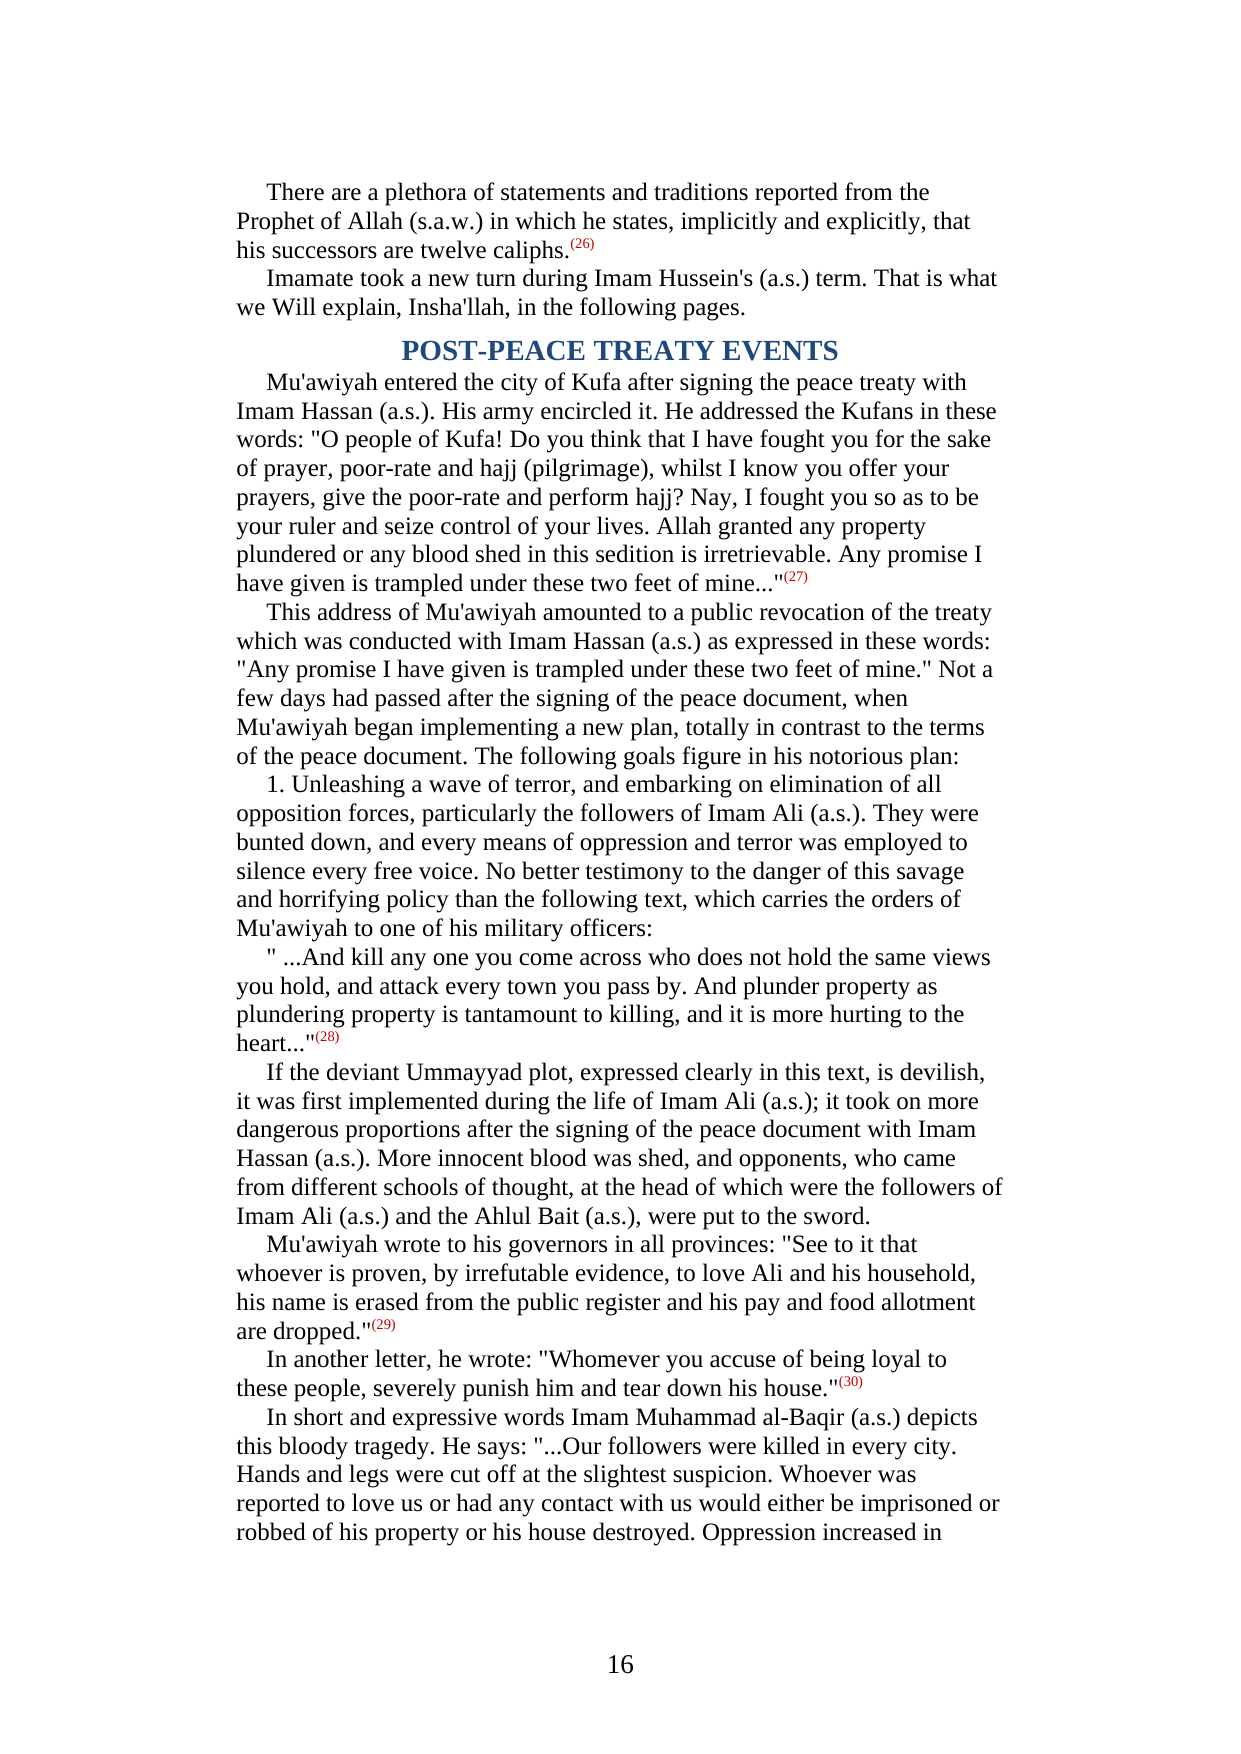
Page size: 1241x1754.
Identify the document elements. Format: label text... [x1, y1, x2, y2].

text " ...And kill any one you come across who does not hold the same views you hold, and attack every town you pass by. And plunder property as plundering property is tantamount to killing, and it is more hurting to the heart..."(28) [236, 942, 1004, 1057]
text Mu'awiyah wrote to his governors in all provinces: "See to it that whoever is proven, by irrefutable evidence, to love Ali and his household, his name is erased from the public register and his pay and food allotment are dropped."(29) [236, 1229, 1004, 1344]
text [236, 1402, 1004, 1546]
text Imamate took a new turn during Imam Hussein's (a.s.) term. That is what we Will explain, Insha'llah, in the following pages. [236, 263, 1004, 321]
text This address of Mu'awiyah amounted to a public revocation of the treaty which was conducted with Imam Hassan (a.s.) as expressed in these words: "Any promise I have given is trampled under these two feet of mine." Not a few days had passed after the signing of the peace document, when Mu'awiyah began implementing a new plan, totally in contrast to the terms of the peace document. The following goals figure in his notorious plan: [236, 597, 1004, 769]
text In another letter, he wrote: "Whomever you accuse of being loyal to these people, severely punish him and tear down his house."(30) [236, 1344, 1004, 1402]
text Mu'awiyah entered the city of Kufa after signing the peace treaty with Imam Hassan (a.s.). His army encircled it. He addressed the Kufans in these words: "O people of Kufa! Do you think that I have fought you for the sake of prayer, poor-rate and hajj (pilgrimage), whilst I know you offer your prayers, give the poor-rate and perform hajj? Nay, I fought you so as to be your ruler and seize control of your lives. Allah granted any property plundered or any blood shed in this sedition is irretrievable. Any promise I have given is trampled under these two feet of mine..."(27) [236, 367, 1004, 597]
text 1. Unleashing a wave of terror, and embarking on elimination of all opposition forces, particularly the followers of Imam Ali (a.s.). They were bunted down, and every means of oppression and terror was employed to silence every free voice. No better testimony to the danger of this savage and horrifying policy than the following text, which carries the orders of Mu'awiyah to one of his military officers: [236, 769, 1004, 942]
text There are a plethora of statements and traditions reported from the Prophet of Allah (s.a.w.) in which he states, implicitly and explicitly, that his successors are twelve caliphs.(26) [236, 177, 1004, 263]
text If the deviant Ummayyad plot, expressed clearly in this text, is devilish, it was first implemented during the life of Imam Ali (a.s.); it took on more dangerous proportions after the signing of the peace document with Imam Hassan (a.s.). More innocent blood was shed, and opponents, who came from different schools of thought, at the head of which were the followers of Imam Ali (a.s.) and the Ahlul Bait (a.s.), were put to the sword. [236, 1057, 1004, 1229]
subtitle POST-PEACE TREATY EVENTS [236, 333, 1004, 367]
